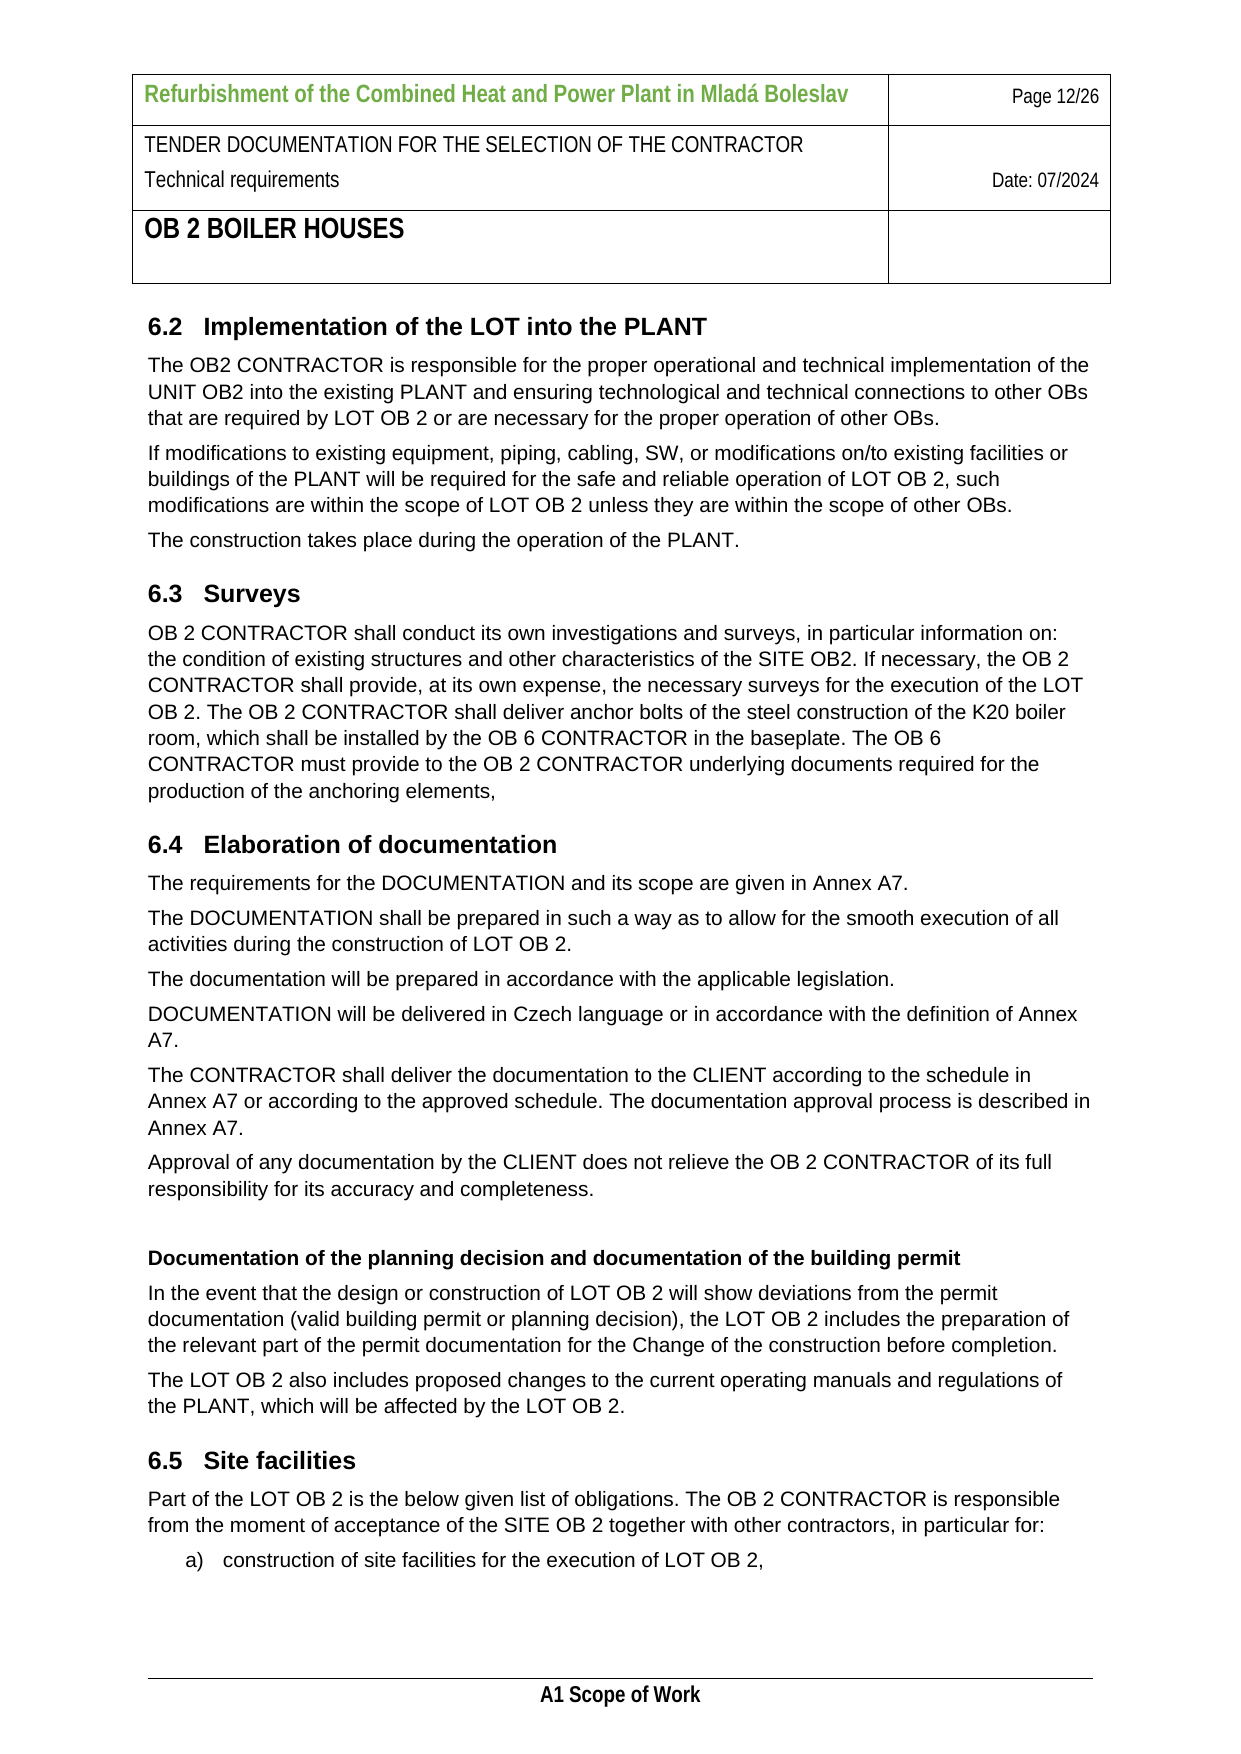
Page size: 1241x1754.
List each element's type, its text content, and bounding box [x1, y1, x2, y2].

text Site facilities [148, 1446, 1093, 1474]
list construction of site facilities for the execution of LOT OB 2, [185, 1548, 1093, 1572]
text Elaboration of documentation [148, 830, 1093, 859]
text The LOT OB 2 also includes proposed changes to the current operating manuals and regulations of the PLANT, which will be affected by the LOT OB 2. [148, 1368, 1093, 1418]
text If modifications to existing equipment, piping, cabling, SW, or modifications on/to existing facilities or buildings of the PLANT will be required for the safe and reliable operation of LOT OB 2, such modifications are within the scope of LOT OB 2 unless they are within the scope of other OBs. [148, 441, 1093, 517]
text The construction takes place during the operation of the PLANT. [148, 528, 1093, 552]
text Documentation of the planning decision and documentation of the building permit [148, 1246, 1093, 1270]
text Surveys [148, 579, 1093, 608]
text DOCUMENTATION will be delivered in Czech language or in accordance with the definition of Annex A7. [148, 1002, 1093, 1052]
text The requirements for the DOCUMENTATION and its scope are given in Annex A7. [148, 871, 1093, 895]
text The documentation will be prepared in accordance with the applicable legislation. [148, 967, 1093, 991]
text Part of the LOT OB 2 is the below given list of obligations. The OB 2 CONTRACTOR is responsible from the moment of acceptance of the SITE OB 2 together with other contractors, in particular for: [148, 1487, 1093, 1537]
text Implementation of the LOT into the PLANT [148, 312, 1093, 341]
text The CONTRACTOR shall deliver the documentation to the CLIENT according to the schedule in Annex A7 or according to the approved schedule. The documentation approval process is described in Annex A7. [148, 1063, 1093, 1139]
text OB 2 CONTRACTOR shall conduct its own investigations and surveys, in particular information on: the condition of existing structures and other characteristics of the SITE OB2. If necessary, the OB 2 CONTRACTOR shall provide, at its own expense, the necessary surveys for the execution of the LOT OB 2. The OB 2 CONTRACTOR shall deliver anchor bolts of the steel construction of the K20 boiler room, which shall be installed by the OB 6 CONTRACTOR in the baseplate. The OB 6 CONTRACTOR must provide to the OB 2 CONTRACTOR underlying documents required for the production of the anchoring elements, [148, 621, 1093, 803]
text The OB2 CONTRACTOR is responsible for the proper operational and technical implementation of the UNIT OB2 into the existing PLANT and ensuring technological and technical connections to other OBs that are required by LOT OB 2 or are necessary for the proper operation of other OBs. [148, 353, 1093, 430]
text In the event that the design or construction of LOT OB 2 will show deviations from the permit documentation (valid building permit or planning decision), the LOT OB 2 includes the preparation of the relevant part of the permit documentation for the Change of the construction before completion. [148, 1281, 1093, 1357]
text Approval of any documentation by the CLIENT does not relieve the OB 2 CONTRACTOR of its full responsibility for its accuracy and completeness. [148, 1150, 1093, 1200]
text The DOCUMENTATION shall be prepared in such a way as to allow for the smooth execution of all activities during the construction of LOT OB 2. [148, 906, 1093, 956]
